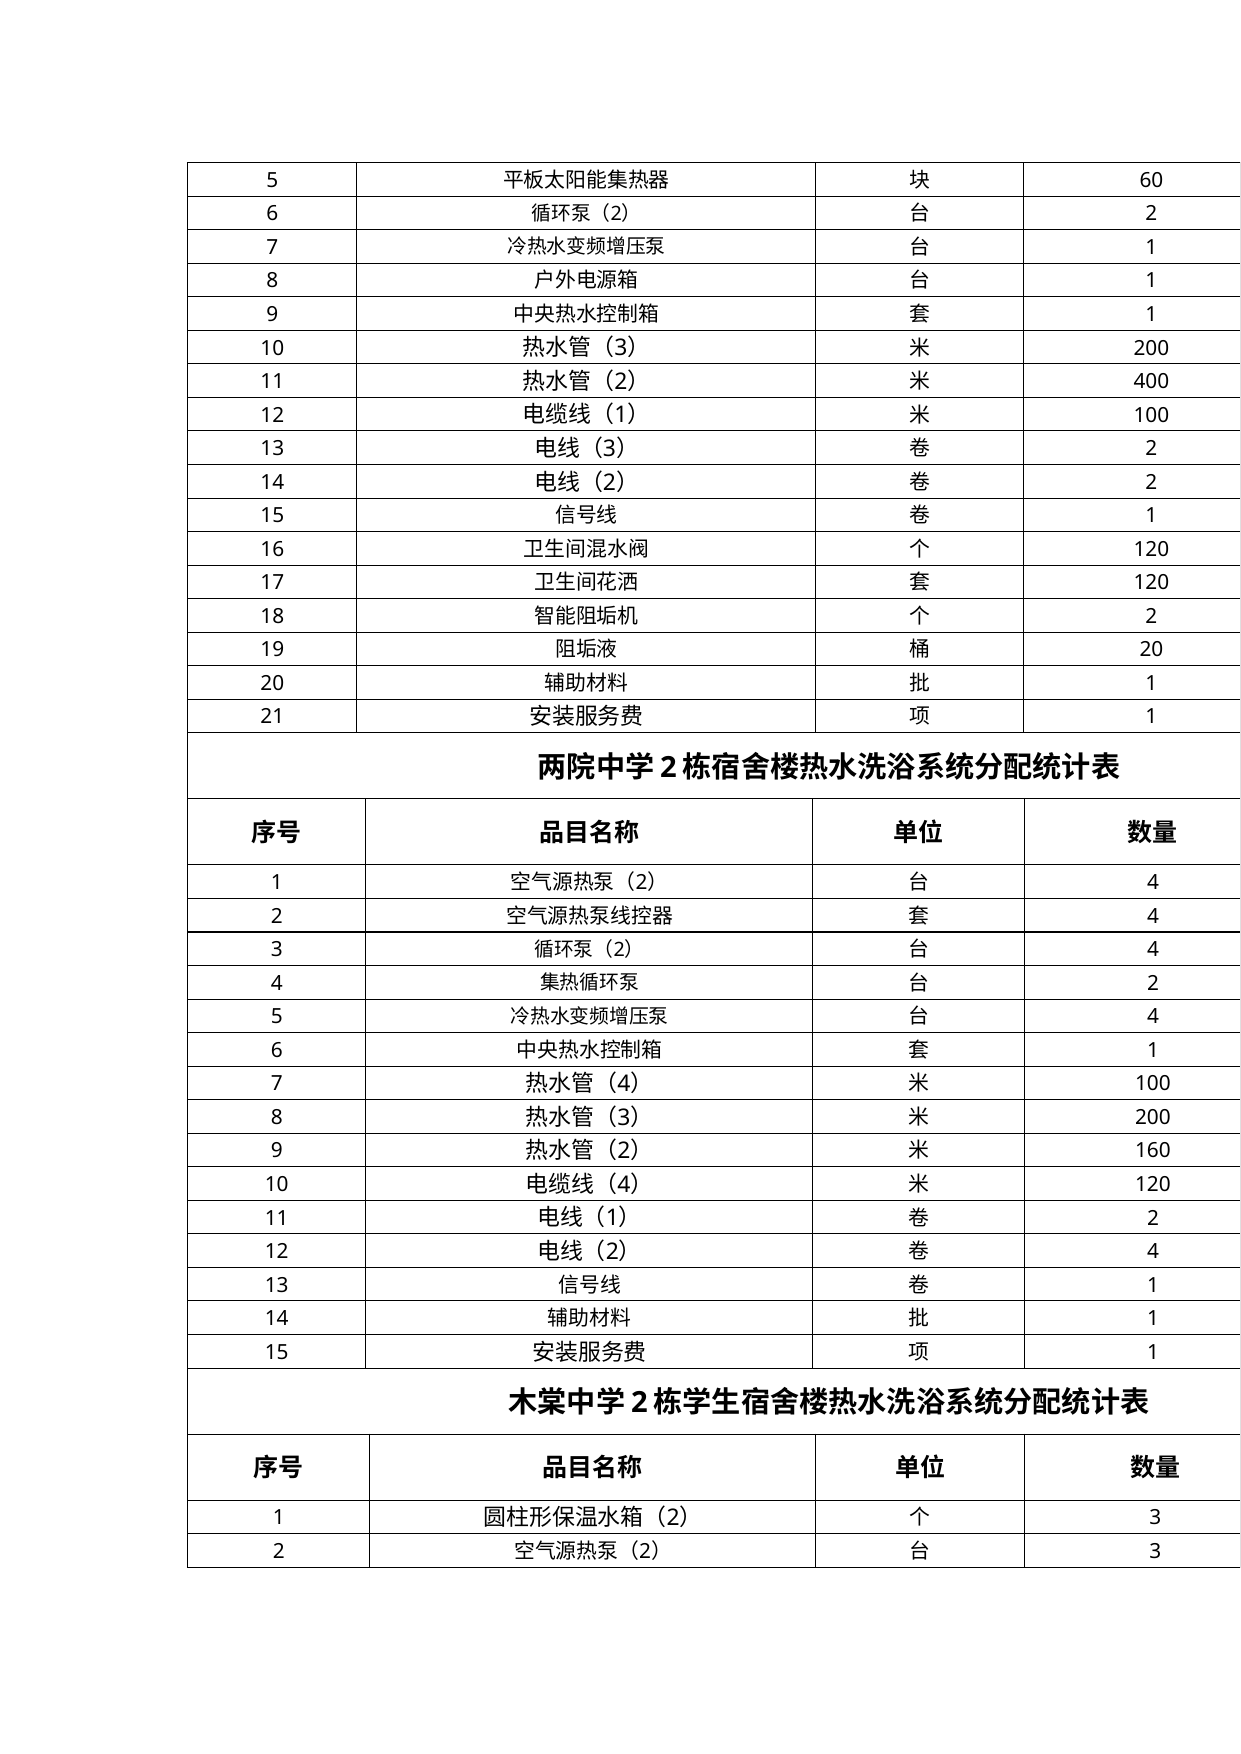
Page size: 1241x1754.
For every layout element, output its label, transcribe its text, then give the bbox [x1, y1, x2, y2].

table_cell 8 [188, 264, 356, 296]
table_header 两院中学2栋宿舍楼热水洗浴系统分配统计表 [188, 733, 1240, 798]
table_cell 2 [1024, 431, 1240, 464]
table_cell 循环泵（2） [357, 197, 815, 229]
table_cell 空气源热泵（2） [366, 865, 812, 898]
table_cell 6 [188, 1033, 365, 1066]
table_cell 套 [813, 899, 1024, 931]
table_cell 套 [816, 297, 1023, 330]
table_cell 项 [813, 1335, 1024, 1367]
table_cell 安装服务费 [357, 700, 815, 732]
table_cell 米 [813, 1167, 1024, 1200]
table_cell 中央热水控制箱 [366, 1033, 812, 1066]
table_cell 2 [188, 1534, 369, 1567]
table_cell 阻垢液 [357, 633, 815, 665]
table_cell 米 [816, 398, 1023, 430]
table_cell 4 [188, 966, 365, 998]
table_cell 智能阻垢机 [357, 599, 815, 632]
table_cell 热水管（4） [366, 1067, 812, 1099]
table_cell 120 [1025, 1167, 1240, 1200]
table_cell 1 [1024, 230, 1240, 263]
table_cell 9 [188, 297, 356, 330]
table_cell 米 [813, 1134, 1024, 1166]
table_cell 10 [188, 331, 356, 363]
table_cell 1 [1025, 1335, 1240, 1367]
table_cell 200 [1025, 1100, 1240, 1133]
table_cell 1 [188, 865, 365, 898]
table_cell 卷 [813, 1234, 1024, 1267]
table_cell 1 [1024, 499, 1240, 531]
table_cell 套 [813, 1033, 1024, 1066]
table_cell 2 [188, 899, 365, 931]
table_cell 9 [188, 1134, 365, 1166]
table_cell 1 [1024, 264, 1240, 296]
table_cell 电线（2） [357, 465, 815, 497]
table_cell 120 [1024, 566, 1240, 598]
table_cell 品目名称 [366, 799, 812, 864]
table_cell 热水管（2） [366, 1134, 812, 1166]
table_cell 12 [188, 1234, 365, 1267]
table_cell 热水管（3） [366, 1100, 812, 1133]
table_cell 2 [1024, 465, 1240, 497]
table_cell 11 [188, 1201, 365, 1233]
table_cell 10 [188, 1167, 365, 1200]
table_cell 100 [1025, 1067, 1240, 1099]
table_cell 7 [188, 230, 356, 263]
table_cell 17 [188, 566, 356, 598]
table_cell 信号线 [357, 499, 815, 531]
table_cell 200 [1024, 331, 1240, 363]
table_cell 8 [188, 1100, 365, 1133]
table_cell 空气源热泵（2） [370, 1534, 815, 1567]
table_cell 400 [1024, 364, 1240, 397]
table_cell 16 [188, 532, 356, 564]
table_cell 2 [1024, 599, 1240, 632]
table_cell 台 [816, 264, 1023, 296]
table_cell 台 [813, 966, 1024, 998]
table_cell 电线（2） [366, 1234, 812, 1267]
table_cell 米 [813, 1100, 1024, 1133]
table_cell 18 [188, 599, 356, 632]
table_cell 14 [188, 465, 356, 497]
table_cell 1 [1024, 666, 1240, 699]
table_cell 1 [1024, 297, 1240, 330]
table_cell 卷 [816, 431, 1023, 464]
table_cell 单位 [816, 1435, 1024, 1499]
table_cell 1 [1024, 700, 1240, 732]
table_cell 20 [188, 666, 356, 699]
table_cell 冷热水变频增压泵 [357, 230, 815, 263]
table_cell 卫生间花洒 [357, 566, 815, 598]
table_cell 19 [188, 633, 356, 665]
table_cell 4 [1025, 1234, 1240, 1267]
table_cell 3 [1025, 1534, 1240, 1567]
table_cell 卷 [816, 465, 1023, 497]
table_cell 块 [816, 163, 1023, 196]
table_cell 批 [813, 1301, 1024, 1334]
table_cell 4 [1025, 933, 1240, 965]
table_cell 5 [188, 163, 356, 196]
table_cell 卷 [813, 1268, 1024, 1300]
table_cell 160 [1025, 1134, 1240, 1166]
table_cell 平板太阳能集热器 [357, 163, 815, 196]
table_cell 批 [816, 666, 1023, 699]
table_cell 项 [816, 700, 1023, 732]
table_cell 60 [1024, 163, 1240, 196]
table_cell 台 [816, 197, 1023, 229]
table_cell 热水管（2） [357, 364, 815, 397]
table_cell 辅助材料 [357, 666, 815, 699]
table_cell 信号线 [366, 1268, 812, 1300]
table_cell 3 [1025, 1501, 1240, 1533]
table_cell 米 [813, 1067, 1024, 1099]
table_cell 台 [813, 933, 1024, 965]
table_cell 120 [1024, 532, 1240, 564]
table_cell 13 [188, 1268, 365, 1300]
table_cell 个 [816, 532, 1023, 564]
table_cell 14 [188, 1301, 365, 1334]
table_cell 3 [188, 933, 365, 965]
table_cell 12 [188, 398, 356, 430]
table_cell 数量 [1025, 799, 1240, 864]
table_cell 15 [188, 499, 356, 531]
table_cell 100 [1024, 398, 1240, 430]
table_header 木棠中学2栋学生宿舍楼热水洗浴系统分配统计表 [188, 1369, 1240, 1433]
table_cell 空气源热泵线控器 [366, 899, 812, 931]
table_cell 个 [816, 599, 1023, 632]
table_cell 安装服务费 [366, 1335, 812, 1367]
table_cell 台 [813, 865, 1024, 898]
table_cell 个 [816, 1501, 1024, 1533]
table_cell 圆柱形保温水箱（2） [370, 1501, 815, 1533]
table_cell 序号 [188, 1435, 369, 1499]
table_cell 电线（3） [357, 431, 815, 464]
table_cell 卷 [813, 1201, 1024, 1233]
table_cell 1 [1025, 1033, 1240, 1066]
table_cell 中央热水控制箱 [357, 297, 815, 330]
table_cell 集热循环泵 [366, 966, 812, 998]
table_cell 11 [188, 364, 356, 397]
table_cell 米 [816, 364, 1023, 397]
table_cell 4 [1025, 899, 1240, 931]
table_cell 卷 [816, 499, 1023, 531]
table_cell 循环泵（2） [366, 933, 812, 965]
table_cell 热水管（3） [357, 331, 815, 363]
table_cell 户外电源箱 [357, 264, 815, 296]
table_cell 13 [188, 431, 356, 464]
table_cell 1 [1025, 1268, 1240, 1300]
table_cell 品目名称 [370, 1435, 815, 1499]
table_cell 电线（1） [366, 1201, 812, 1233]
table_cell 冷热水变频增压泵 [366, 1000, 812, 1032]
table_cell 1 [1025, 1301, 1240, 1334]
table_cell 2 [1025, 1201, 1240, 1233]
table_cell 15 [188, 1335, 365, 1367]
table_cell 21 [188, 700, 356, 732]
table_cell 2 [1024, 197, 1240, 229]
table_cell 1 [188, 1501, 369, 1533]
table_cell 20 [1024, 633, 1240, 665]
table_cell 电缆线（1） [357, 398, 815, 430]
table_cell 2 [1025, 966, 1240, 998]
table_cell 台 [816, 1534, 1024, 1567]
table_cell 5 [188, 1000, 365, 1032]
table_cell 台 [813, 1000, 1024, 1032]
table_cell 桶 [816, 633, 1023, 665]
table_cell 米 [816, 331, 1023, 363]
table_cell 6 [188, 197, 356, 229]
table_cell 单位 [813, 799, 1024, 864]
table_cell 套 [816, 566, 1023, 598]
table_cell 电缆线（4） [366, 1167, 812, 1200]
table_cell 4 [1025, 865, 1240, 898]
table_cell 辅助材料 [366, 1301, 812, 1334]
table_cell 4 [1025, 1000, 1240, 1032]
table_cell 7 [188, 1067, 365, 1099]
table_cell 台 [816, 230, 1023, 263]
table_cell 数量 [1025, 1435, 1240, 1499]
table_cell 序号 [188, 799, 365, 864]
table_cell 卫生间混水阀 [357, 532, 815, 564]
